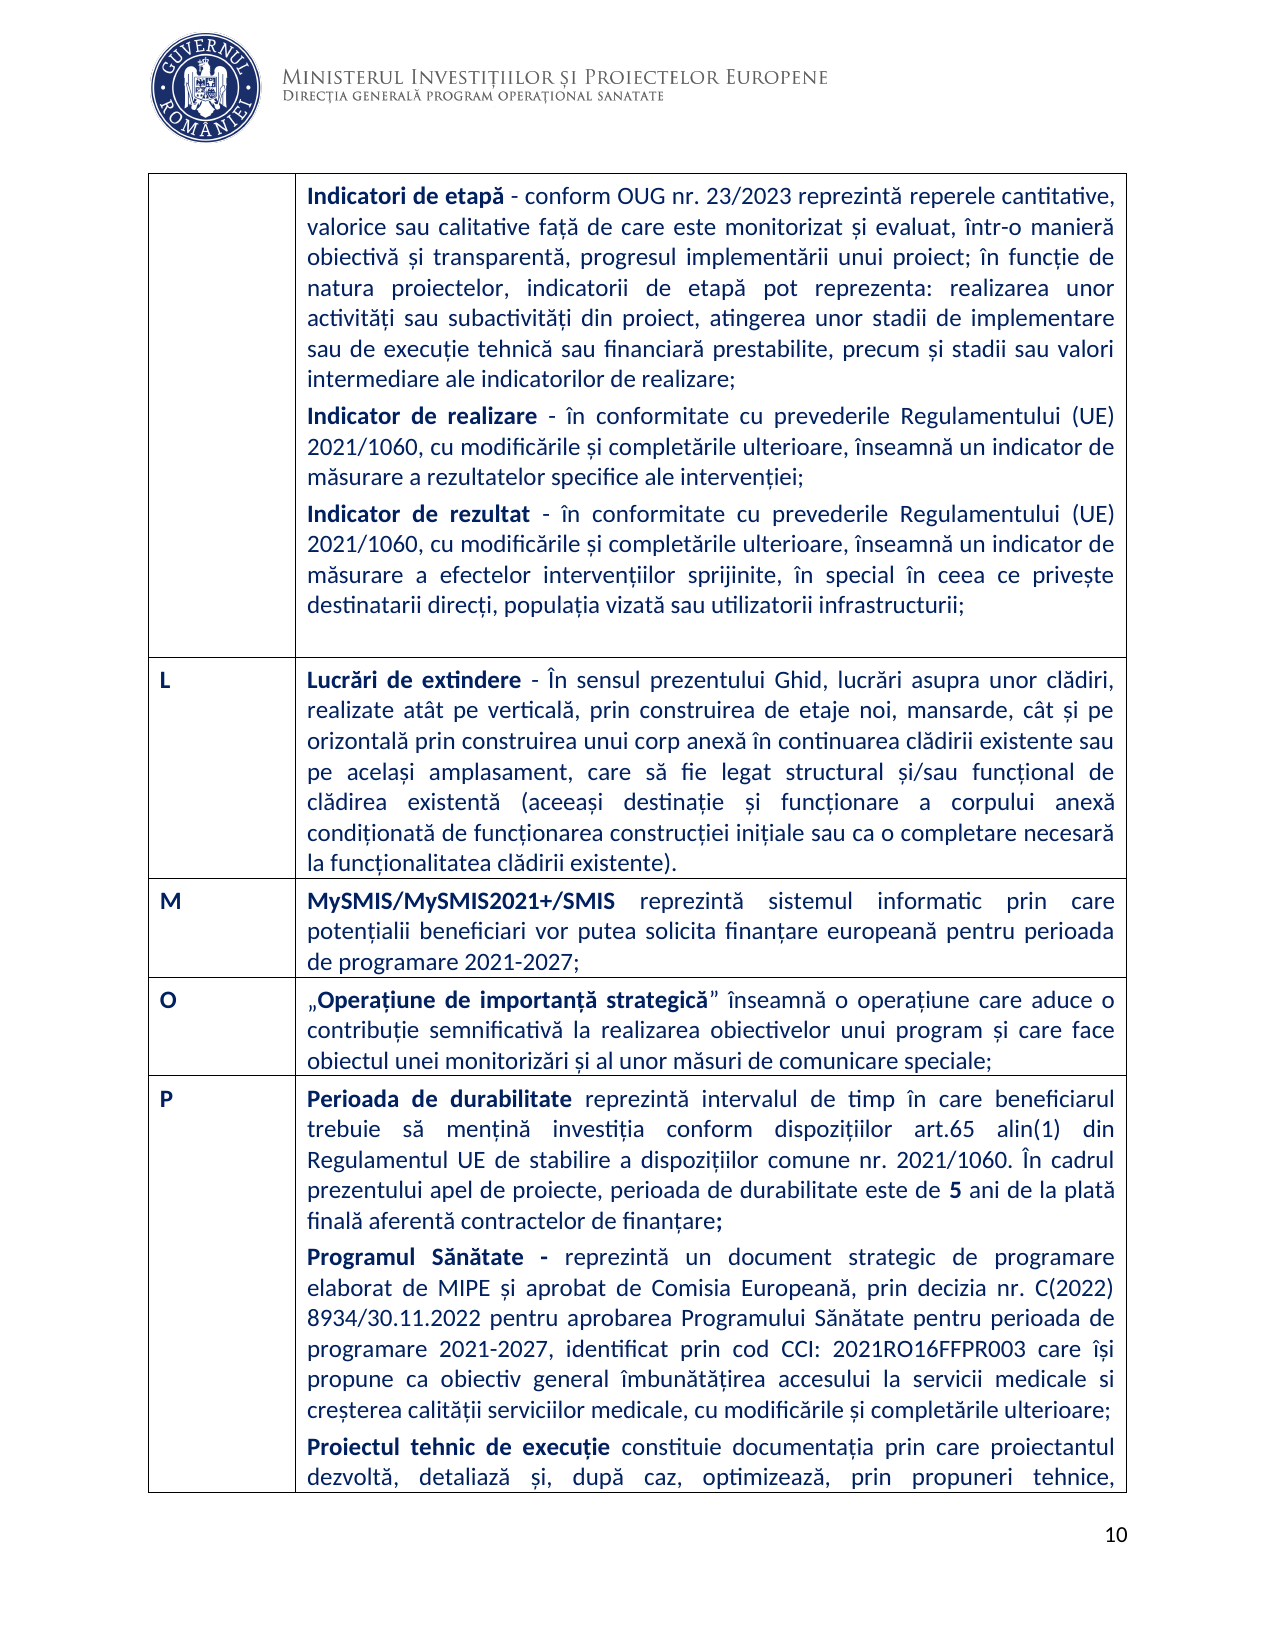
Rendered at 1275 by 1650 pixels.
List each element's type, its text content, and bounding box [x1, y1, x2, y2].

table_cell MySMIS/MySMIS2021+/SMIS reprezintă sistemul informatic prin care potențialii beneficiari vor putea solicita finanțare europeană pentru perioada de programare 2021-2027; [296, 879, 1126, 977]
table_cell Lucrări de extindere - În sensul prezentului Ghid, lucrări asupra unor clădiri, realizate atât pe verticală, prin construirea de etaje noi, mansarde, cât și pe orizontală prin construirea unui corp anexă în continuarea clădirii existente sau pe același amplasament, care să fie legat structural și/sau funcțional de clădirea existentă (aceeași destinație şi funcționare a corpului anexă condiționată de funcționarea construcției inițiale sau ca o completare necesară la funcționalitatea clădirii existente). [296, 658, 1126, 878]
table_cell P [149, 1076, 295, 1492]
table_cell L [149, 658, 295, 878]
table_cell „Operațiune de importanță strategică” înseamnă o operațiune care aduce o contribuție semnificativă la realizarea obiectivelor unui program și care face obiectul unei monitorizări și al unor măsuri de comunicare speciale; [296, 978, 1126, 1075]
table_cell M [149, 879, 295, 977]
table_cell I [149, 174, 295, 657]
table_cell O [149, 978, 295, 1075]
picture [147, 29, 852, 145]
